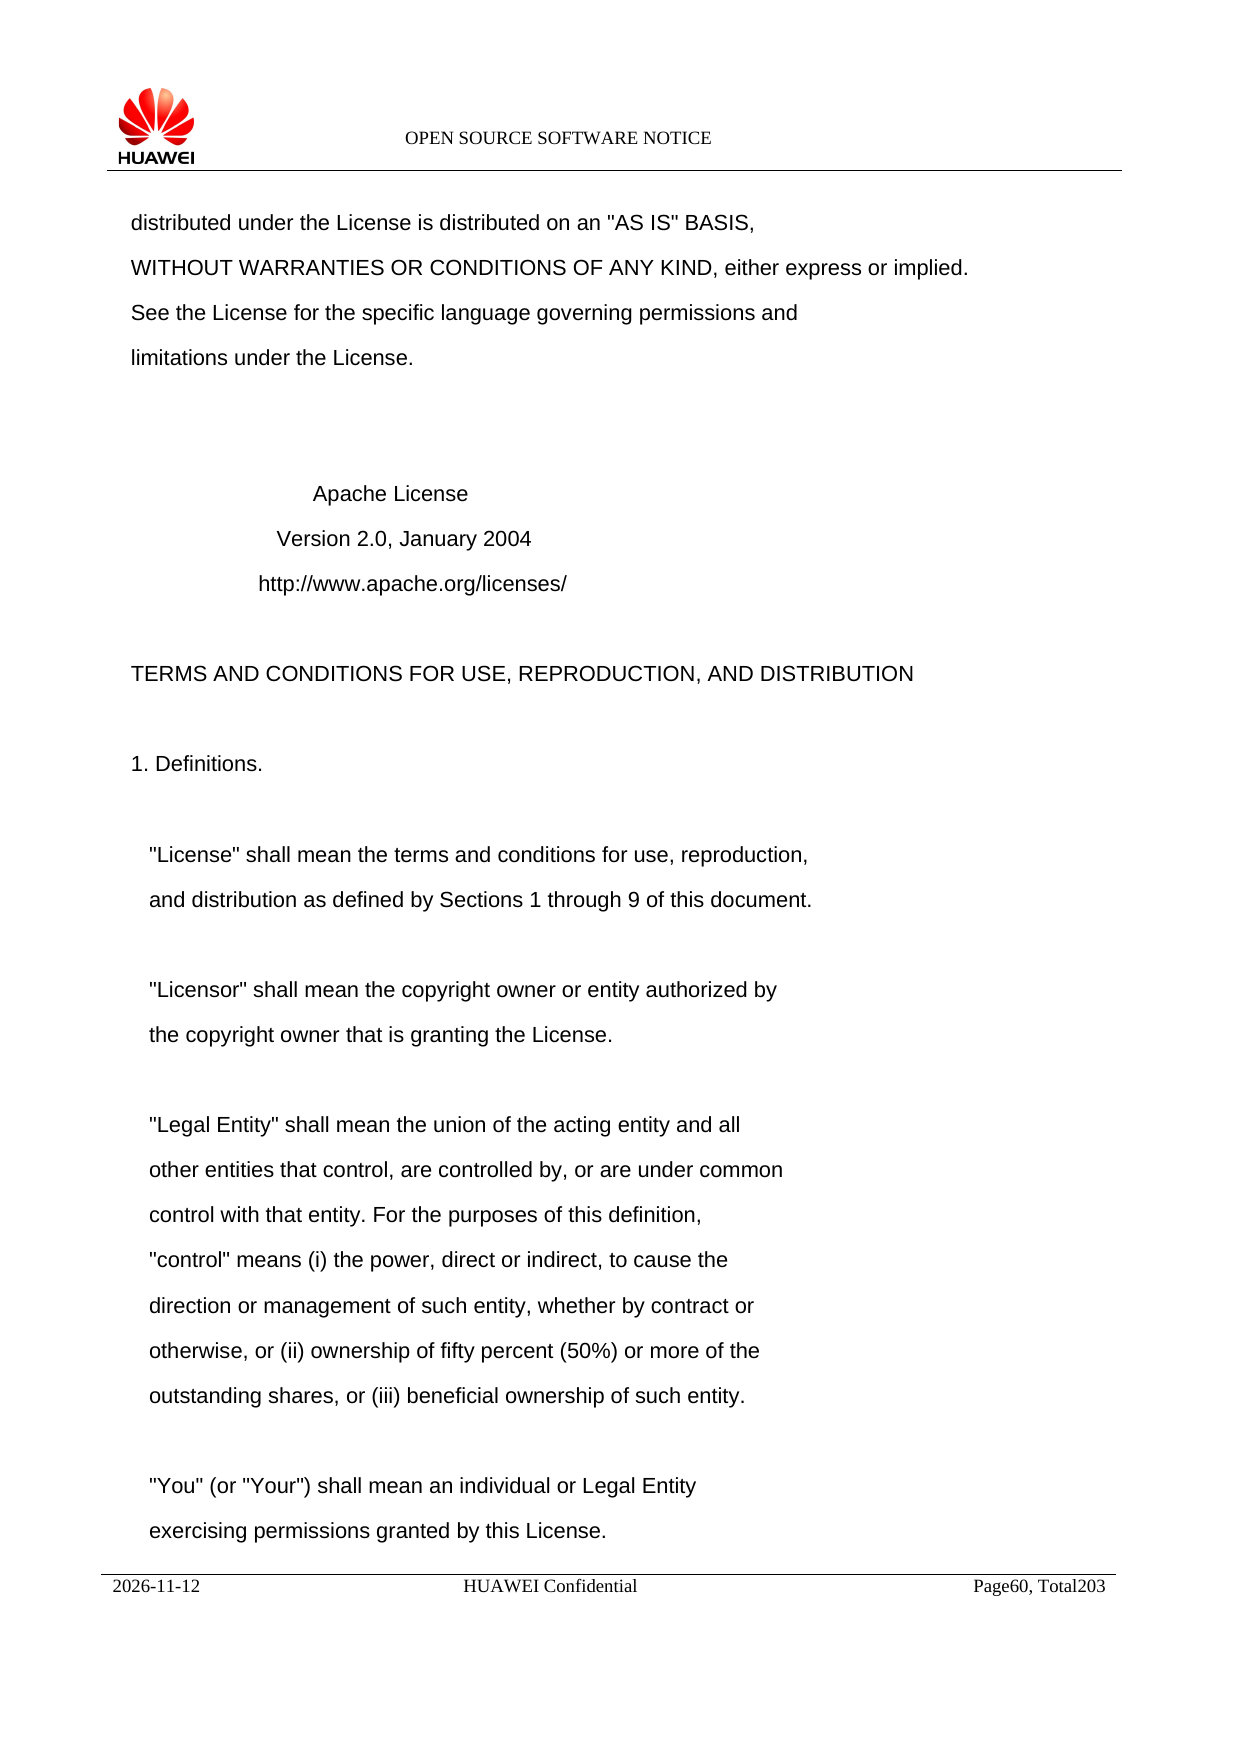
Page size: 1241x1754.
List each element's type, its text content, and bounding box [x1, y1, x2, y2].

text distributed under the License is distributed on an "AS IS" BASIS, [112, 206, 1128, 239]
text Apache License [112, 477, 1128, 509]
text "License" shall mean the terms and conditions for use, reproduction, [112, 838, 1128, 870]
text TERMS AND CONDITIONS FOR USE, REPRODUCTION, AND DISTRIBUTION [112, 657, 1128, 690]
text WITHOUT WARRANTIES OR CONDITIONS OF ANY KIND, either express or implied. [112, 251, 1128, 284]
text the copyright owner that is granting the License. [112, 1018, 1128, 1051]
text limitations under the License. [112, 342, 1128, 374]
text other entities that control, are controlled by, or are under common [112, 1153, 1128, 1186]
text otherwise, or (ii) ownership of fifty percent (50%) or more of the [112, 1334, 1128, 1366]
text Version 2.0, January 2004 [112, 522, 1128, 554]
text outstanding shares, or (iii) beneficial ownership of such entity. [112, 1379, 1128, 1412]
text "You" (or "Your") shall mean an individual or Legal Entity [112, 1469, 1128, 1502]
text 1. Definitions. [112, 748, 1128, 780]
text "Licensor" shall mean the copyright owner or entity authorized by [112, 973, 1128, 1006]
text "control" means (i) the power, direct or indirect, to cause the [112, 1244, 1128, 1276]
picture [118, 88, 194, 164]
text See the License for the specific language governing permissions and [112, 297, 1128, 329]
text exercising permissions granted by this License. [112, 1514, 1128, 1547]
text "Legal Entity" shall mean the union of the acting entity and all [112, 1108, 1128, 1141]
text http://www.apache.org/licenses/ [112, 567, 1128, 600]
text control with that entity. For the purposes of this definition, [112, 1199, 1128, 1231]
text direction or management of such entity, whether by contract or [112, 1289, 1128, 1321]
text and distribution as defined by Sections 1 through 9 of this document. [112, 883, 1128, 915]
